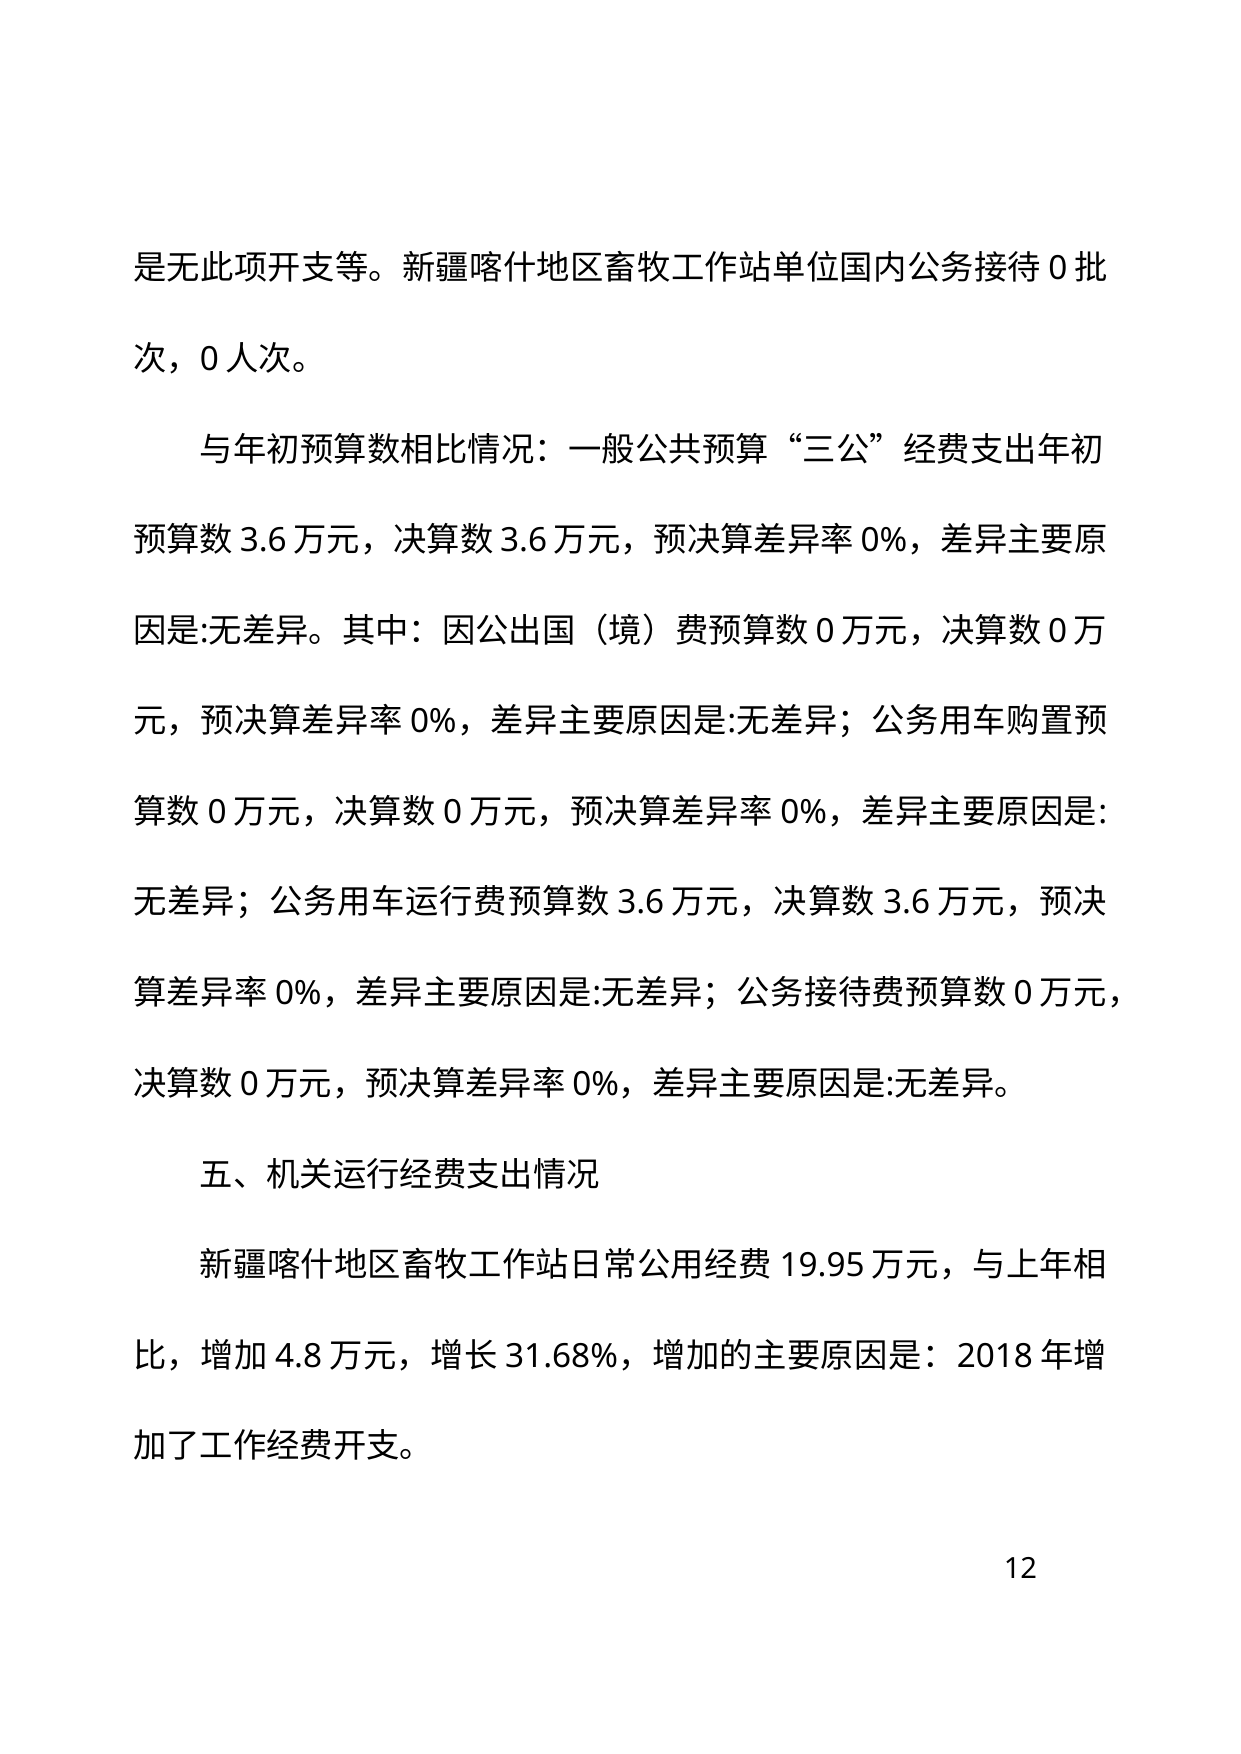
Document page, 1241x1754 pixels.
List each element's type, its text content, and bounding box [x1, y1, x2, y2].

text 新疆喀什地区畜牧工作站日常公用经费19.95万元，与上年相比，增加4.8万元，增长31.68%，增加的主要原因是：2018年增加了工作经费开支。 [133, 1217, 1107, 1489]
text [133, 220, 1107, 401]
text 与年初预算数相比情况：一般公共预算“三公”经费支出年初预算数3.6万元，决算数3.6万元，预决算差异率0%，差异主要原因是:无差异。其中：因公出国（境）费预算数0万元，决算数0万元，预决算差异率0%，差异主要原因是:无差异；公务用车购置预算数0万元，决算数0万元，预决算差异率0%，差异主要原因是:无差异；公务用车运行费预算数3.6万元，决算数3.6万元，预决算差异率0%，差异主要原因是:无差异；公务接待费预算数0万元，决算数0万元，预决算差异率0%，差异主要原因是:无差异。 [133, 401, 1107, 1126]
text 五、机关运行经费支出情况 [133, 1126, 1107, 1217]
